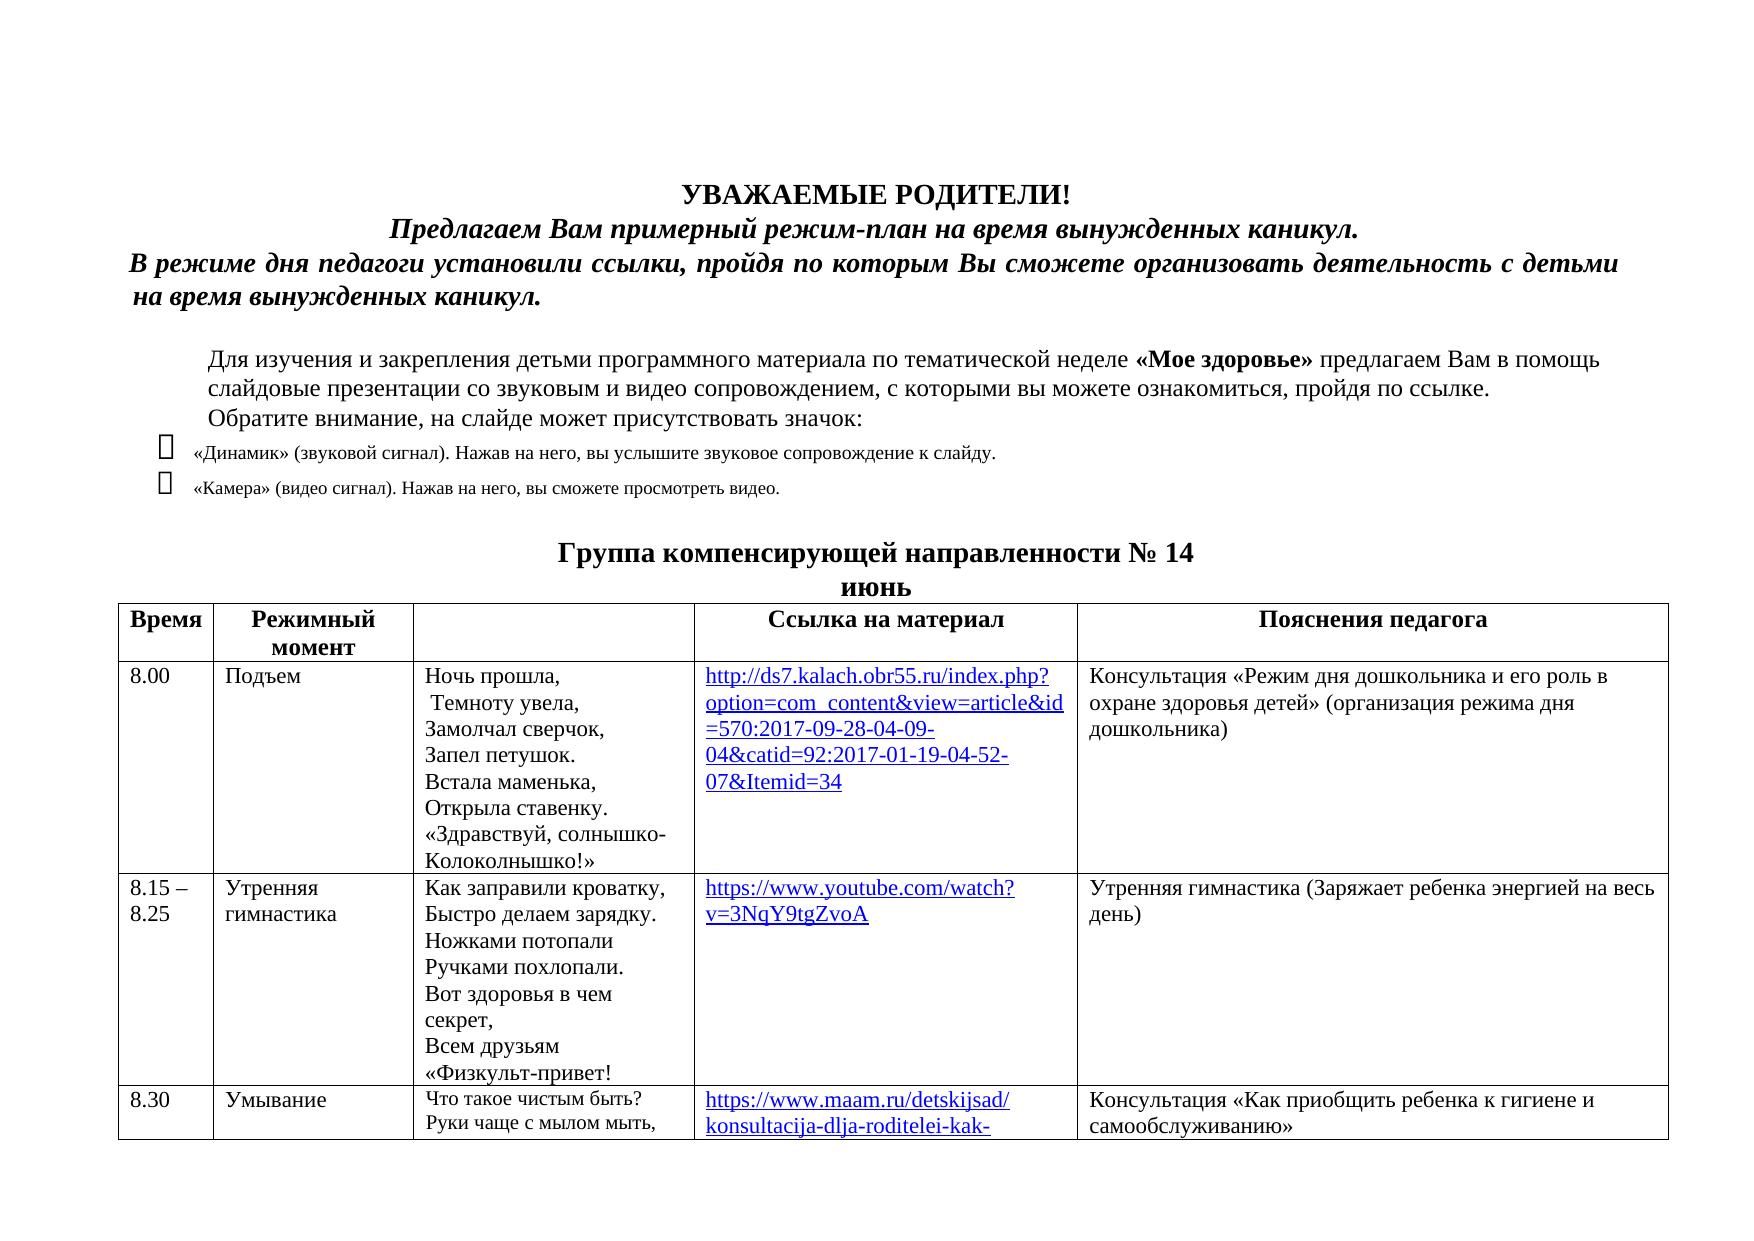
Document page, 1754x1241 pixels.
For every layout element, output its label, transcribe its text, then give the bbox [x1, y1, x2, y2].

table_header Пояснения педагога [1078, 604, 1668, 661]
table_cell http://ds7.kalach.obr55.ru/index.php?option=com_content&view=article&id=570:2017-09-28-04-09-04&catid=92:2017-01-19-04-52-07&Itemid=34 [695, 662, 1077, 873]
table_header Время [119, 604, 213, 661]
table_cell Консультация «Режим дня дошкольника и его роль в охране здоровья детей» (организация режима дня дошкольника) [1078, 662, 1668, 873]
table_cell 8.30 [119, 1086, 213, 1139]
table_header Режимный момент [214, 604, 413, 661]
text УВАЖАЕМЫЕ РОДИТЕЛИ! [118, 177, 1634, 211]
list «Динамик» (звуковой сигнал). Нажав на него, вы услышите звуковое сопровождение к слайду. [156, 432, 1636, 467]
text июнь [118, 569, 1634, 603]
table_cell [1078, 1086, 1668, 1139]
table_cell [695, 1086, 1077, 1139]
table_cell https://www.youtube.com/watch?v=3NqY9tgZvoA [695, 874, 1077, 1085]
list «Камера» (видео сигнал). Нажав на него, вы сможете просмотреть видео. [156, 469, 1636, 501]
table_header [414, 604, 694, 661]
table_cell 8.00 [119, 662, 213, 873]
table_cell Утренняя гимнастика [214, 874, 413, 1085]
list режиме дня педагоги установили ссылки, пройдя по которым Вы сможете организовать деятельность с детьми на время вынужденных каникул. [129, 246, 1623, 312]
table_cell Подъем [214, 662, 413, 873]
table_cell Умывание [214, 1086, 413, 1139]
table_cell Ночь прошла, Темноту увела, Замолчал сверчок, Запел петушок. Встала маменька, Открыла ставенку. «Здравствуй, солнышко-Колоколнышко!» [414, 662, 694, 873]
text Группа компенсирующей направленности № 14 [118, 536, 1634, 569]
table_cell [414, 1086, 694, 1139]
text Обратите внимание, на слайде может присутствовать значок: [208, 403, 1636, 432]
text Для изучения и закрепления детьми программного материала по тематической неделе «Мое здоровье» предлагаем Вам в помощь слайдовые презентации со звуковым и видео сопровождением, с которыми вы можете ознакомиться, пройдя по ссылке. [208, 344, 1636, 402]
text Предлагаем Вам примерный режим-план на время вынужденных каникул. [118, 211, 1634, 244]
table_cell 8.15 – 8.25 [119, 874, 213, 1085]
table_header Ссылка на материал [695, 604, 1077, 661]
table_cell Как заправили кроватку, Быстро делаем зарядку. Ножками потопали Ручками похлопали. Вот здоровья в чем секрет, Всем друзьям «Физкульт-привет! [414, 874, 694, 1085]
table_cell Утренняя гимнастика (Заряжает ребенка энергией на весь день) [1078, 874, 1668, 1085]
